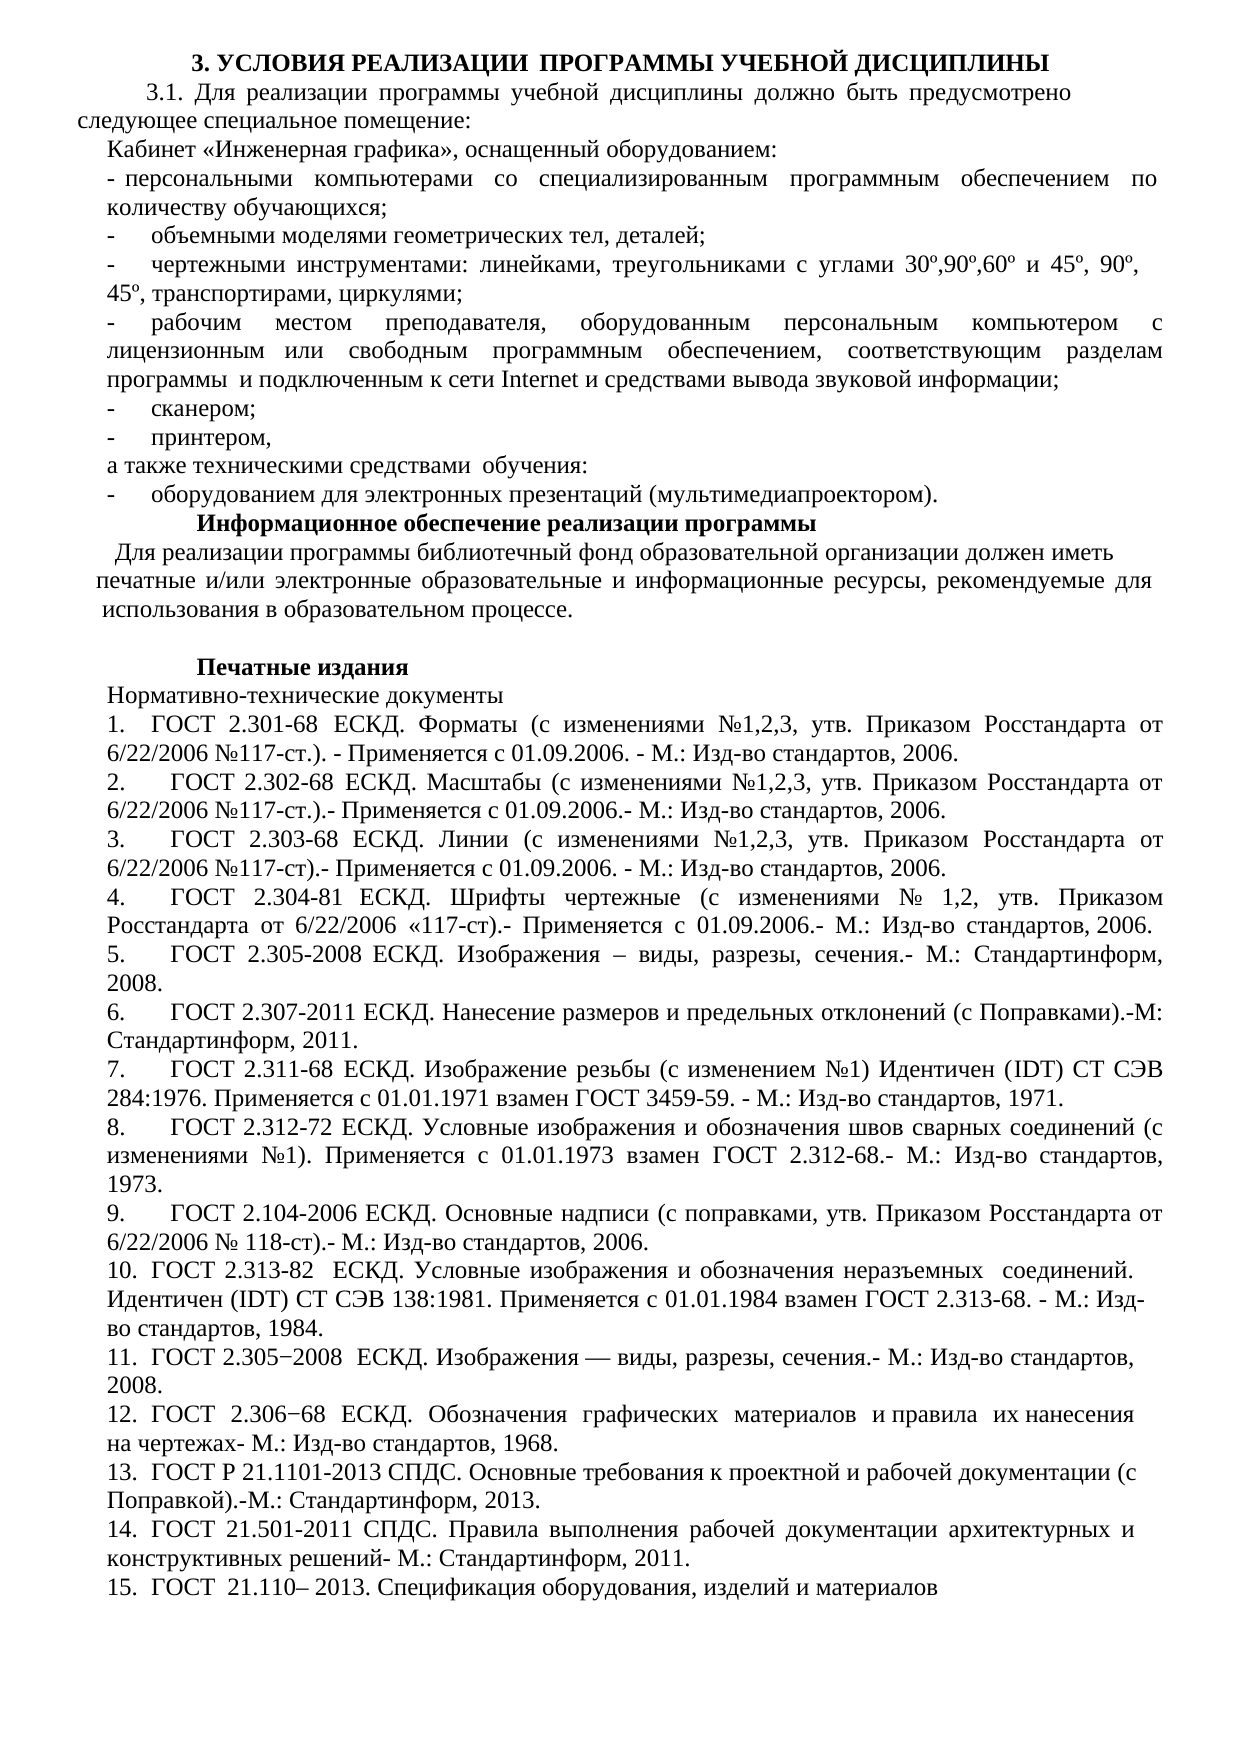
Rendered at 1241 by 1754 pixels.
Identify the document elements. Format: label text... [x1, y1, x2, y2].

list ГОСТ 2.301-68 ЕСКД. Форматы (с изменениями №1,2,3, утв. Приказом Росстандарта от 6/22/2006 №117-ст.). - Применяется с 01.09.2006. - М.: Изд-во стандартов, 2006. [107, 709, 1163, 767]
list ГОСТ 2.307-2011 ЕСКД. Нанесение размеров и предельных отклонений (с Поправками).-М: Стандартинформ, 2011. [107, 997, 1163, 1054]
list чертежными инструментами: линейками, треугольниками с углами 30º,90º,60º и 45º, 90º, 45º, транспортирами, циркулями; [107, 249, 1163, 307]
list ГОСТ 2.305−2008 ЕСКД. Изображения — виды, разрезы, сечения.- М.: Изд-во стандартов, 2008. [107, 1342, 1163, 1399]
list персональными компьютерами со специализированным программным обеспечением по количеству обучающихся; [107, 163, 1163, 220]
text 3. УСЛОВИЯ РЕАЛИЗАЦИИ ПРОГРАММЫ УЧЕБНОЙ ДИСЦИПЛИНЫ [77, 48, 1163, 77]
text Для реализации программы библиотечный фонд образовательной организации должен иметь [77, 537, 1163, 565]
list ГОСТ 2.311-68 ЕСКД. Изображение резьбы (с изменением №1) Идентичен (IDT) СТ СЭВ 284:1976. Применяется с 01.01.1971 взамен ГОСТ 3459-59. - М.: Изд-во стандартов, 1971. [107, 1054, 1163, 1112]
list ГОСТ 2.104-2006 ЕСКД. Основные надписи (с поправками, утв. Приказом Росстандарта от 6/22/2006 № 118-ст).- М.: Изд-во стандартов, 2006. [107, 1198, 1163, 1255]
list ГОСТ 2.302-68 ЕСКД. Масштабы (с изменениями №1,2,3, утв. Приказом Росстандарта от 6/22/2006 №117-ст.).- Применяется с 01.09.2006.- М.: Изд-во стандартов, 2006. [107, 767, 1163, 824]
list ГОСТ 2.305-2008 ЕСКД. Изображения – виды, разрезы, сечения.- М.: Стандартинформ, 2008. [107, 939, 1163, 997]
list ГОСТ 2.306−68 ЕСКД. Обозначения графических материалов и правила их нанесения на чертежах- М.: Изд-во стандартов, 1968. [107, 1399, 1163, 1457]
list принтером, [107, 422, 1163, 450]
list объемными моделями геометрических тел, деталей; [107, 220, 1163, 249]
list ГОСТ Р 21.1101-2013 СПДС. Основные требования к проектной и рабочей документации (с Поправкой).-М.: Стандартинформ, 2013. [107, 1457, 1163, 1514]
text использования в образовательном процессе. [77, 594, 1163, 623]
list ГОСТ 2.312-72 ЕСКД. Условные изображения и обозначения швов сварных соединений (с изменениями №1). Применяется с 01.01.1973 взамен ГОСТ 2.312-68.- М.: Изд-во стандартов, 1973. [107, 1112, 1163, 1198]
text печатные и/или электронные образовательные и информационные ресурсы, рекомендуемые для [77, 565, 1163, 594]
list ГОСТ 21.110– 2013. Спецификация оборудования, изделий и материалов [107, 1572, 1163, 1600]
list рабочим местом преподавателя, оборудованным персональным компьютером с лицензионным или свободным программным обеспечением, соответствующим разделам программы и подключенным к сети Internet и средствами вывода звуковой информации; [107, 307, 1163, 393]
list оборудованием для электронных презентаций (мультимедиапроектором). [107, 479, 1163, 508]
list Печатные издания [158, 652, 1163, 680]
list сканером; [107, 393, 1163, 422]
list Информационное обеспечение реализации программы [133, 508, 1163, 537]
text Нормативно-технические документы [107, 680, 1163, 709]
list ГОСТ 2.313-82 ЕСКД. Условные изображения и обозначения неразъемных соединений. Идентичен (IDT) СТ СЭВ 138:1981. Применяется с 01.01.1984 взамен ГОСТ 2.313-68. - М.: Изд-во стандартов, 1984. [107, 1255, 1163, 1342]
list ГОСТ 2.303-68 ЕСКД. Линии (с изменениями №1,2,3, утв. Приказом Росстандарта от 6/22/2006 №117-ст).- Применяется с 01.09.2006. - М.: Изд-во стандартов, 2006. [107, 824, 1163, 882]
text а также техническими средствами обучения: [107, 450, 1163, 479]
text Кабинет «Инженерная графика», оснащенный оборудованием: [107, 134, 1163, 163]
text 3.1. Для реализации программы учебной дисциплины должно быть предусмотрено следующее специальное помещение: [77, 77, 1163, 134]
list ГОСТ 21.501-2011 СПДС. Правила выполнения рабочей документации архитектурных и конструктивных решений- М.: Стандартинформ, 2011. [107, 1514, 1163, 1572]
list ГОСТ 2.304-81 ЕСКД. Шрифты чертежные (с изменениями № 1,2, утв. Приказом Росстандарта от 6/22/2006 «117-ст).- Применяется с 01.09.2006.- М.: Изд-во стандартов, 2006. [107, 882, 1163, 939]
